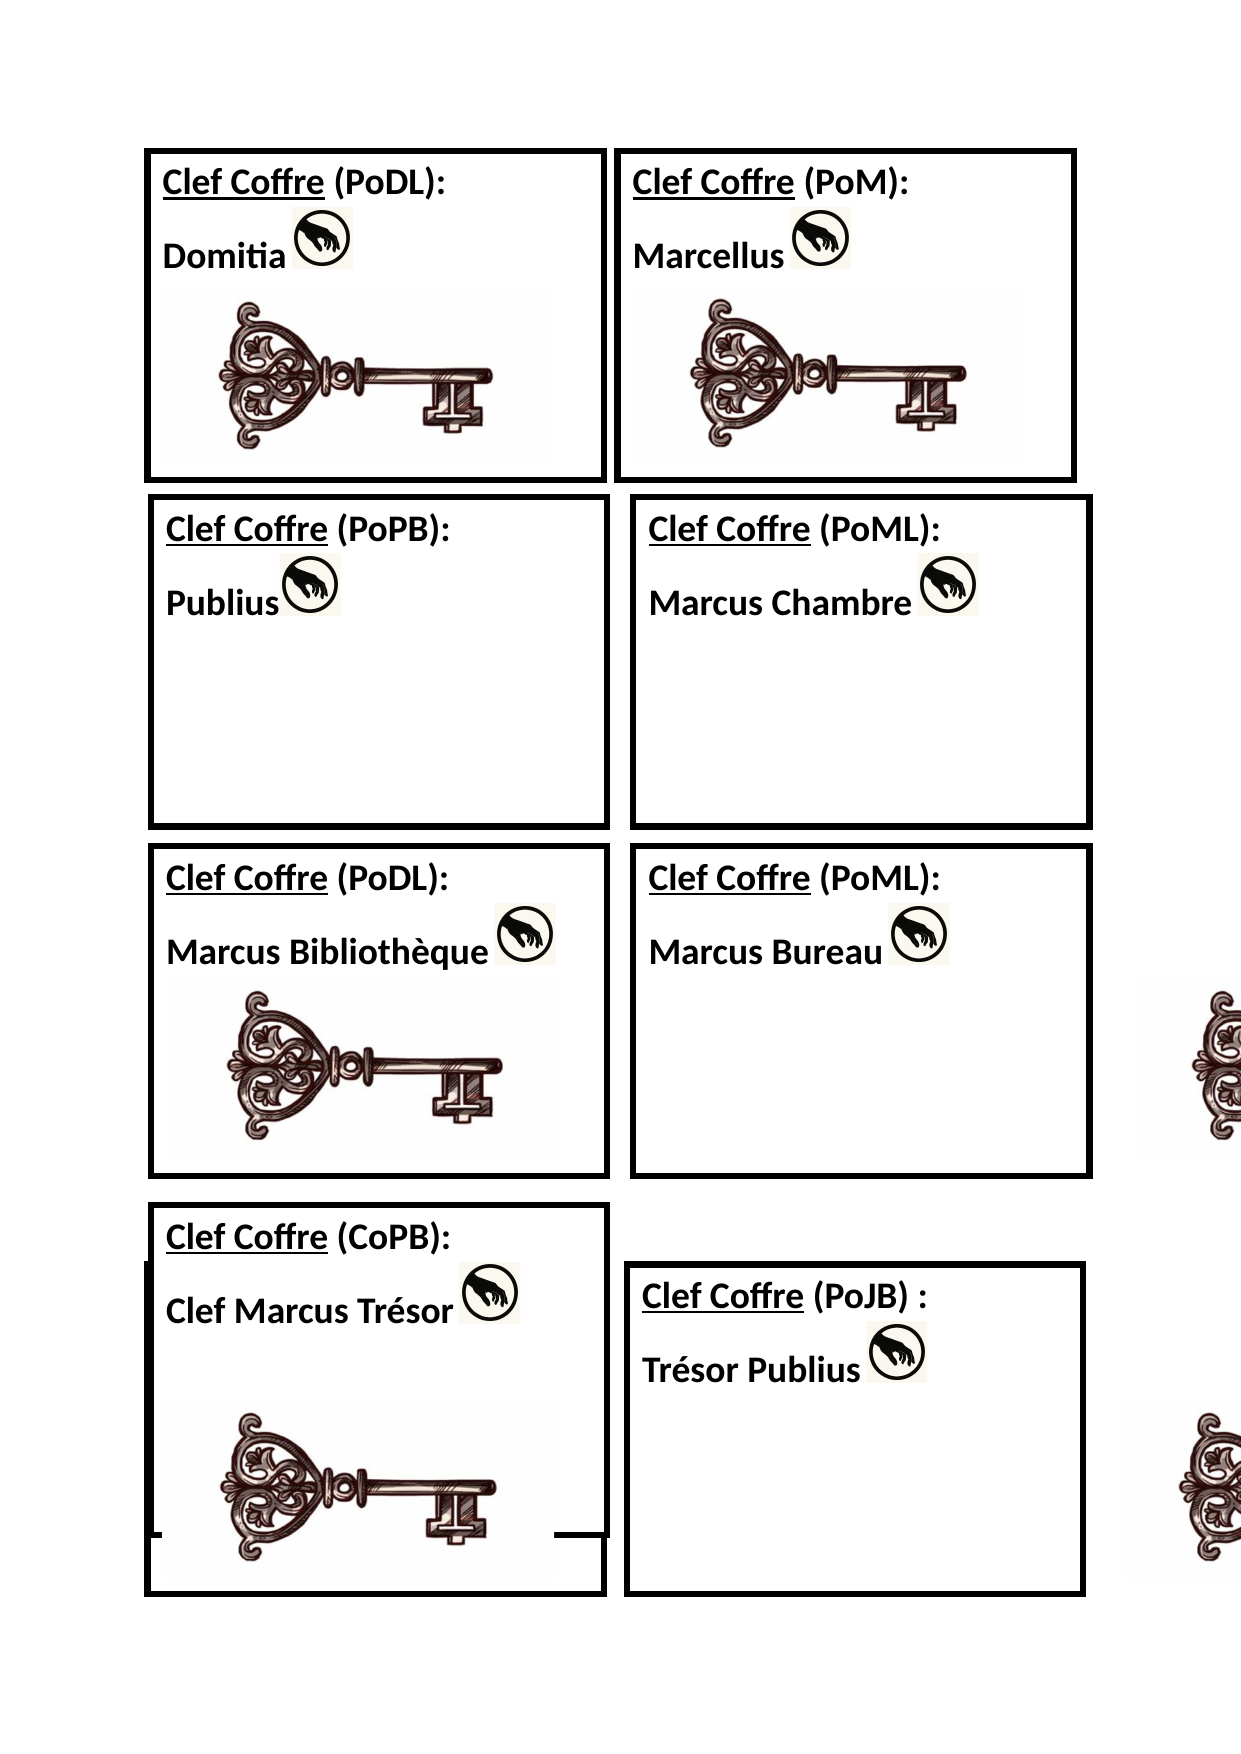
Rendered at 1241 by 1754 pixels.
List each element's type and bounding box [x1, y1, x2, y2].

picture [161, 288, 551, 467]
picture [789, 207, 852, 269]
picture [917, 553, 979, 616]
picture [162, 1399, 555, 1579]
picture [866, 1321, 928, 1383]
picture [888, 903, 950, 965]
picture [1134, 978, 1241, 1157]
picture [632, 285, 1025, 465]
picture [279, 553, 341, 616]
picture [291, 207, 353, 269]
picture [169, 978, 561, 1157]
picture [459, 1262, 521, 1324]
picture [1121, 1399, 1241, 1579]
picture [494, 903, 556, 965]
